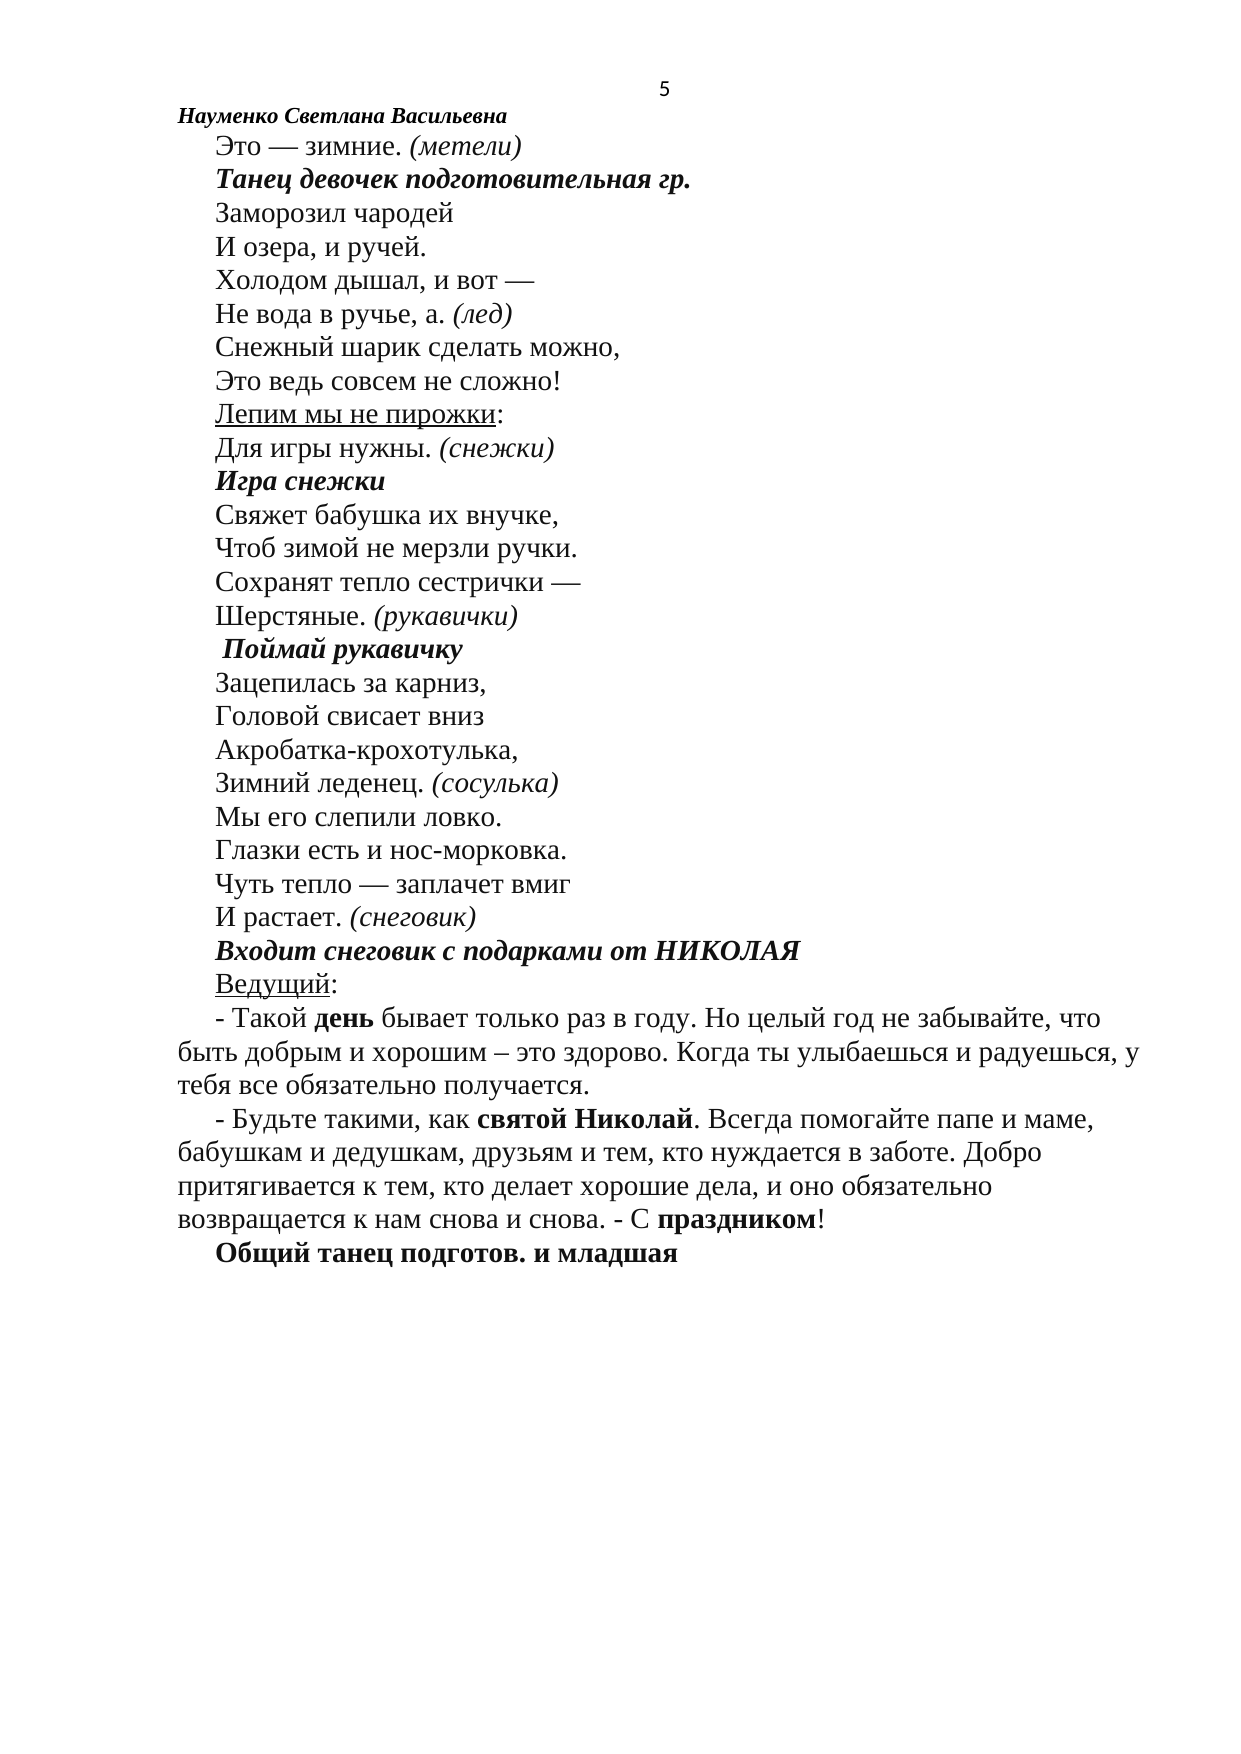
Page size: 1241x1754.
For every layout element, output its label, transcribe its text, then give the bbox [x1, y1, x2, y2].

text Сохранят тепло сестрички — [177, 564, 1152, 598]
text Головой свисает вниз [177, 698, 1152, 732]
text Мы его слепили ловко. [177, 799, 1152, 832]
text Чтоб зимой не мерзли ручки. [177, 531, 1152, 564]
text Чуть тепло — заплачет вмиг [177, 866, 1152, 899]
text Входит снеговик с подарками от НИКОЛАЯ [177, 933, 1152, 967]
text Свяжет бабушка их внучке, [177, 497, 1152, 531]
text - Такой день бывает только раз в году. Но целый год не забывайте, что быть добрым и хорошим – это здорово. Когда ты улыбаешься и радуешься, у тебя все обязательно получается. [177, 1000, 1152, 1101]
text Зацепилась за карниз, [177, 665, 1152, 698]
text Это — зимние. (метели) [177, 128, 1152, 162]
text Для игры нужны. (снежки) [177, 430, 1152, 463]
text Акробатка-крохотулька, [177, 732, 1152, 765]
text Шерстяные. (рукавички) [177, 598, 1152, 631]
text Глазки есть и нос-морковка. [177, 832, 1152, 866]
text Игра снежки [177, 463, 1152, 497]
text Зимний леденец. (сосулька) [177, 765, 1152, 799]
text И озера, и ручей. [177, 229, 1152, 262]
text Лепим мы не пирожки: [177, 396, 1152, 430]
text Это ведь совсем не сложно! [177, 363, 1152, 396]
text Холодом дышал, и вот — [177, 262, 1152, 296]
text Ведущий: [177, 967, 1152, 1000]
text Танец девочек подготовительная гр. [177, 162, 1152, 195]
text - Будьте такими, как святой Николай. Всегда помогайте папе и маме, бабушкам и дедушкам, друзьям и тем, кто нуждается в заботе. Добро притягивается к тем, кто делает хорошие дела, и оно обязательно возвращается к нам снова и снова. - С праздником! [177, 1101, 1152, 1235]
text Снежный шарик сделать можно, [177, 329, 1152, 363]
text И растает. (снеговик) [177, 899, 1152, 933]
text Не вода в ручье, а. (лед) [177, 296, 1152, 329]
text Заморозил чародей [177, 195, 1152, 229]
text Поймай рукавичку [177, 631, 1152, 665]
text Общий танец подготов. и младшая [177, 1235, 1152, 1268]
